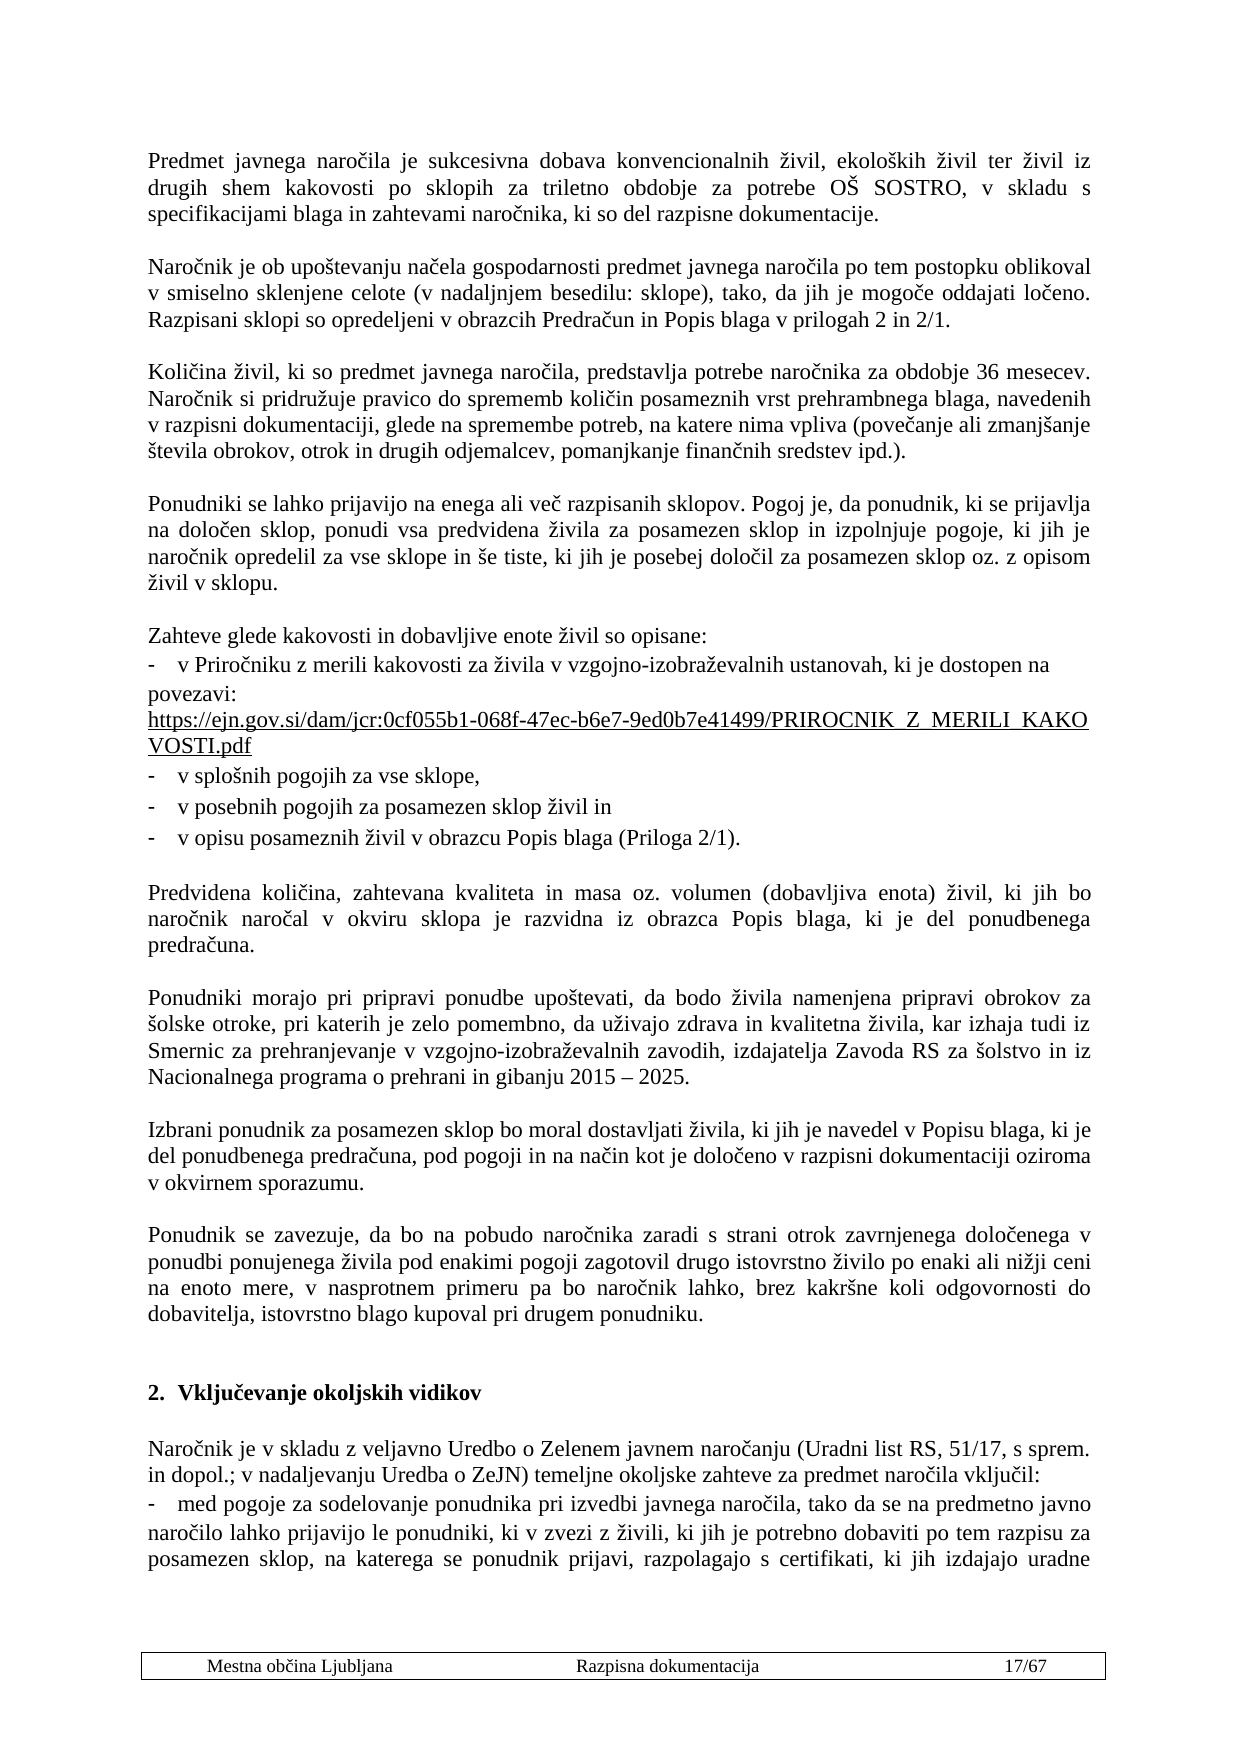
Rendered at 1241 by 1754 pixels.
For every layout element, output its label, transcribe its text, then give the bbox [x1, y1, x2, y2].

text Predvidena količina, zahtevana kvaliteta in masa oz. volumen (dobavljiva enota) živil, ki jih bo naročnik naročal v okviru sklopa je razvidna iz obrazca Popis blaga, ki je del ponudbenega predračuna. [148, 879, 1093, 958]
subtitle Vključevanje okoljskih vidikov [148, 1379, 1093, 1406]
list v opisu posameznih živil v obrazcu Popis blaga (Priloga 2/1). [148, 821, 1093, 852]
text Ponudniki morajo pri pripravi ponudbe upoštevati, da bodo živila namenjena pripravi obrokov za šolske otroke, pri katerih je zelo pomembno, da uživajo zdrava in kvalitetna živila, kar izhaja tudi iz Smernic za prehranjevanje v vzgojno-izobraževalnih zavodih, izdajatelja Zavoda RS za šolstvo in iz Nacionalnega programa o prehrani in gibanju 2015 – 2025. [148, 984, 1093, 1089]
list v Priročniku z merili kakovosti za živila v vzgojno-izobraževalnih ustanovah, ki je dostopen na povezavi: https://ejn.gov.si/dam/jcr:0cf055b1-068f-47ec-b6e7-9ed0b7e41499/PRIROCNIK_Z_MERILI_KAKOVOSTI.pdf [148, 648, 1093, 759]
text Količina živil, ki so predmet javnega naročila, predstavlja potrebe naročnika za obdobje 36 mesecev. Naročnik si pridružuje pravico do sprememb količin posameznih vrst prehrambnega blaga, navedenih v razpisni dokumentaciji, glede na spremembe potreb, na katere nima vpliva (povečanje ali zmanjšanje števila obrokov, otrok in drugih odjemalcev, pomanjkanje finančnih sredstev ipd.). [148, 358, 1093, 464]
text Naročnik je ob upoštevanju načela gospodarnosti predmet javnega naročila po tem postopku oblikoval v smiselno sklenjene celote (v nadaljnjem besedilu: sklope), tako, da jih je mogoče oddajati ločeno. Razpisani sklopi so opredeljeni v obrazcih Predračun in Popis blaga v prilogah 2 in 2/1. [148, 253, 1093, 332]
text Ponudnik se zavezuje, da bo na pobudo naročnika zaradi s strani otrok zavrnjenega določenega v ponudbi ponujenega živila pod enakimi pogoji zagotovil drugo istovrstno živilo po enaki ali nižji ceni na enoto mere, v nasprotnem primeru pa bo naročnik lahko, brez kakršne koli odgovornosti do dobavitelja, istovrstno blago kupoval pri drugem ponudniku. [148, 1221, 1093, 1327]
text Zahteve glede kakovosti in dobavljive enote živil so opisane: [148, 622, 1093, 648]
text Predmet javnega naročila je sukcesivna dobava konvencionalnih živil, ekoloških živil ter živil iz drugih shem kakovosti po sklopih za triletno obdobje za potrebe OŠ SOSTRO, v skladu s specifikacijami blaga in zahtevami naročnika, ki so del razpisne dokumentacije. [148, 148, 1093, 227]
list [148, 1487, 1093, 1571]
text Izbrani ponudnik za posamezen sklop bo moral dostavljati živila, ki jih je navedel v Popisu blaga, ki je del ponudbenega predračuna, pod pogoji in na način kot je določeno v razpisni dokumentaciji oziroma v okvirnem sporazumu. [148, 1116, 1093, 1195]
text Ponudniki se lahko prijavijo na enega ali več razpisanih sklopov. Pogoj je, da ponudnik, ki se prijavlja na določen sklop, ponudi vsa predvidena živila za posamezen sklop in izpolnjuje pogoje, ki jih je naročnik opredelil za vse sklope in še tiste, ki jih je posebej določil za posamezen sklop oz. z opisom živil v sklopu. [148, 490, 1093, 596]
list v splošnih pogojih za vse sklope, [148, 759, 1093, 790]
list Naročnik je v skladu z veljavno Uredbo o Zelenem javnem naročanju (Uradni list RS, 51/17, s sprem. in dopol.; v nadaljevanju Uredba o ZeJN) temeljne okoljske zahteve za predmet naročila vključil: [148, 1434, 1093, 1487]
list v posebnih pogojih za posamezen sklop živil in [148, 790, 1093, 821]
